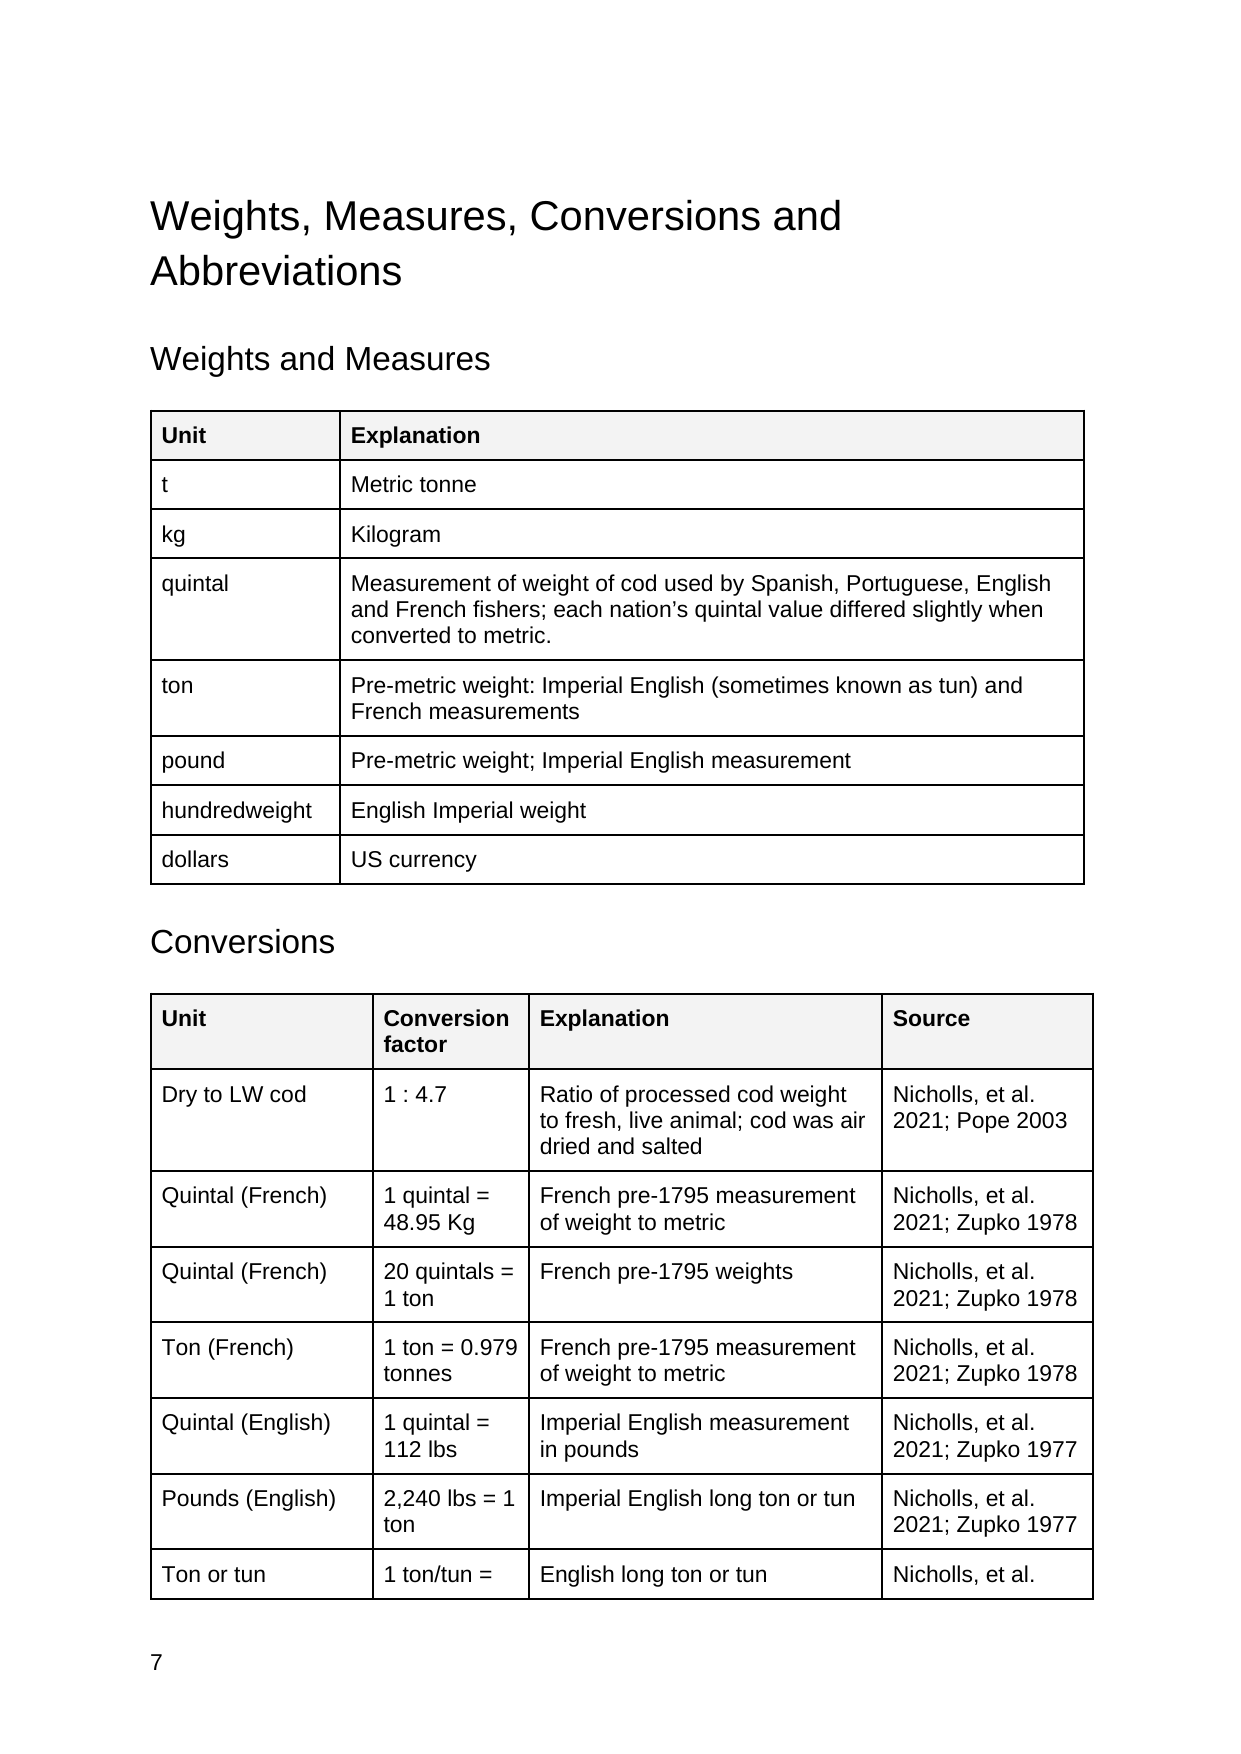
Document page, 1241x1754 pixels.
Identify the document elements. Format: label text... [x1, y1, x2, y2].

table_cell pound [152, 737, 339, 784]
table_cell Kilogram [341, 510, 1083, 557]
table_cell Nicholls, et al. 2021; Zupko 1978 [883, 1323, 1092, 1397]
table_cell quintal [152, 559, 339, 659]
table_cell kg [152, 510, 339, 557]
table_cell 1 quintal = 48.95 Kg [374, 1172, 528, 1246]
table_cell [374, 1550, 528, 1597]
table_cell dollars [152, 836, 339, 883]
table_cell French pre-1795 measurement of weight to metric [530, 1172, 881, 1246]
table_cell Pre-metric weight; Imperial English measurement [341, 737, 1083, 784]
table_header Unit [152, 995, 372, 1068]
table_cell Nicholls, et al. 2021; Zupko 1978 [883, 1172, 1092, 1246]
table_cell ton [152, 661, 339, 735]
table_cell Quintal (English) [152, 1399, 372, 1472]
table_cell 2,240 lbs = 1 ton [374, 1475, 528, 1548]
table_cell Nicholls, et al. 2021; Zupko 1977 [883, 1475, 1092, 1548]
table_cell 1 : 4.7 [374, 1070, 528, 1170]
table_cell Dry to LW cod [152, 1070, 372, 1170]
table_cell 20 quintals = 1 ton [374, 1248, 528, 1321]
table_cell Ratio of processed cod weight to fresh, live animal; cod was air dried and salted [530, 1070, 881, 1170]
table_cell Pre-metric weight: Imperial English (sometimes known as tun) and French measurements [341, 661, 1083, 735]
table_cell Metric tonne [341, 461, 1083, 508]
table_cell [530, 1550, 881, 1597]
table_cell Pounds (English) [152, 1475, 372, 1548]
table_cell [152, 1550, 372, 1597]
table_cell US currency [341, 836, 1083, 883]
table_cell Imperial English long ton or tun [530, 1475, 881, 1548]
table_cell Quintal (French) [152, 1172, 372, 1246]
table_header Explanation [341, 412, 1083, 459]
table_cell French pre-1795 measurement of weight to metric [530, 1323, 881, 1397]
table_cell Nicholls, et al. 2021; Zupko 1978 [883, 1248, 1092, 1321]
table_cell t [152, 461, 339, 508]
table_cell Ton (French) [152, 1323, 372, 1397]
table_cell Measurement of weight of cod used by Spanish, Portuguese, English and French fishers; each nation’s quintal value differed slightly when converted to metric. [341, 559, 1083, 659]
table_cell English Imperial weight [341, 786, 1083, 833]
table_cell Imperial English measurement in pounds [530, 1399, 881, 1472]
table_cell hundredweight [152, 786, 339, 833]
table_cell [883, 1550, 1092, 1597]
table_header Unit [152, 412, 339, 459]
table_cell Nicholls, et al. 2021; Pope 2003 [883, 1070, 1092, 1170]
table_header Conversion factor [374, 995, 528, 1068]
subtitle Weights and Measures [150, 339, 1090, 378]
subtitle Weights, Measures, Conversions and Abbreviations [150, 192, 1090, 295]
table_cell Nicholls, et al. 2021; Zupko 1977 [883, 1399, 1092, 1472]
table_cell 1 quintal = 112 lbs [374, 1399, 528, 1472]
table_cell 1 ton = 0.979 tonnes [374, 1323, 528, 1397]
subtitle Conversions [150, 922, 1090, 961]
table_header Explanation [530, 995, 881, 1068]
table_cell Quintal (French) [152, 1248, 372, 1321]
table_header Source [883, 995, 1092, 1068]
table_cell French pre-1795 weights [530, 1248, 881, 1321]
